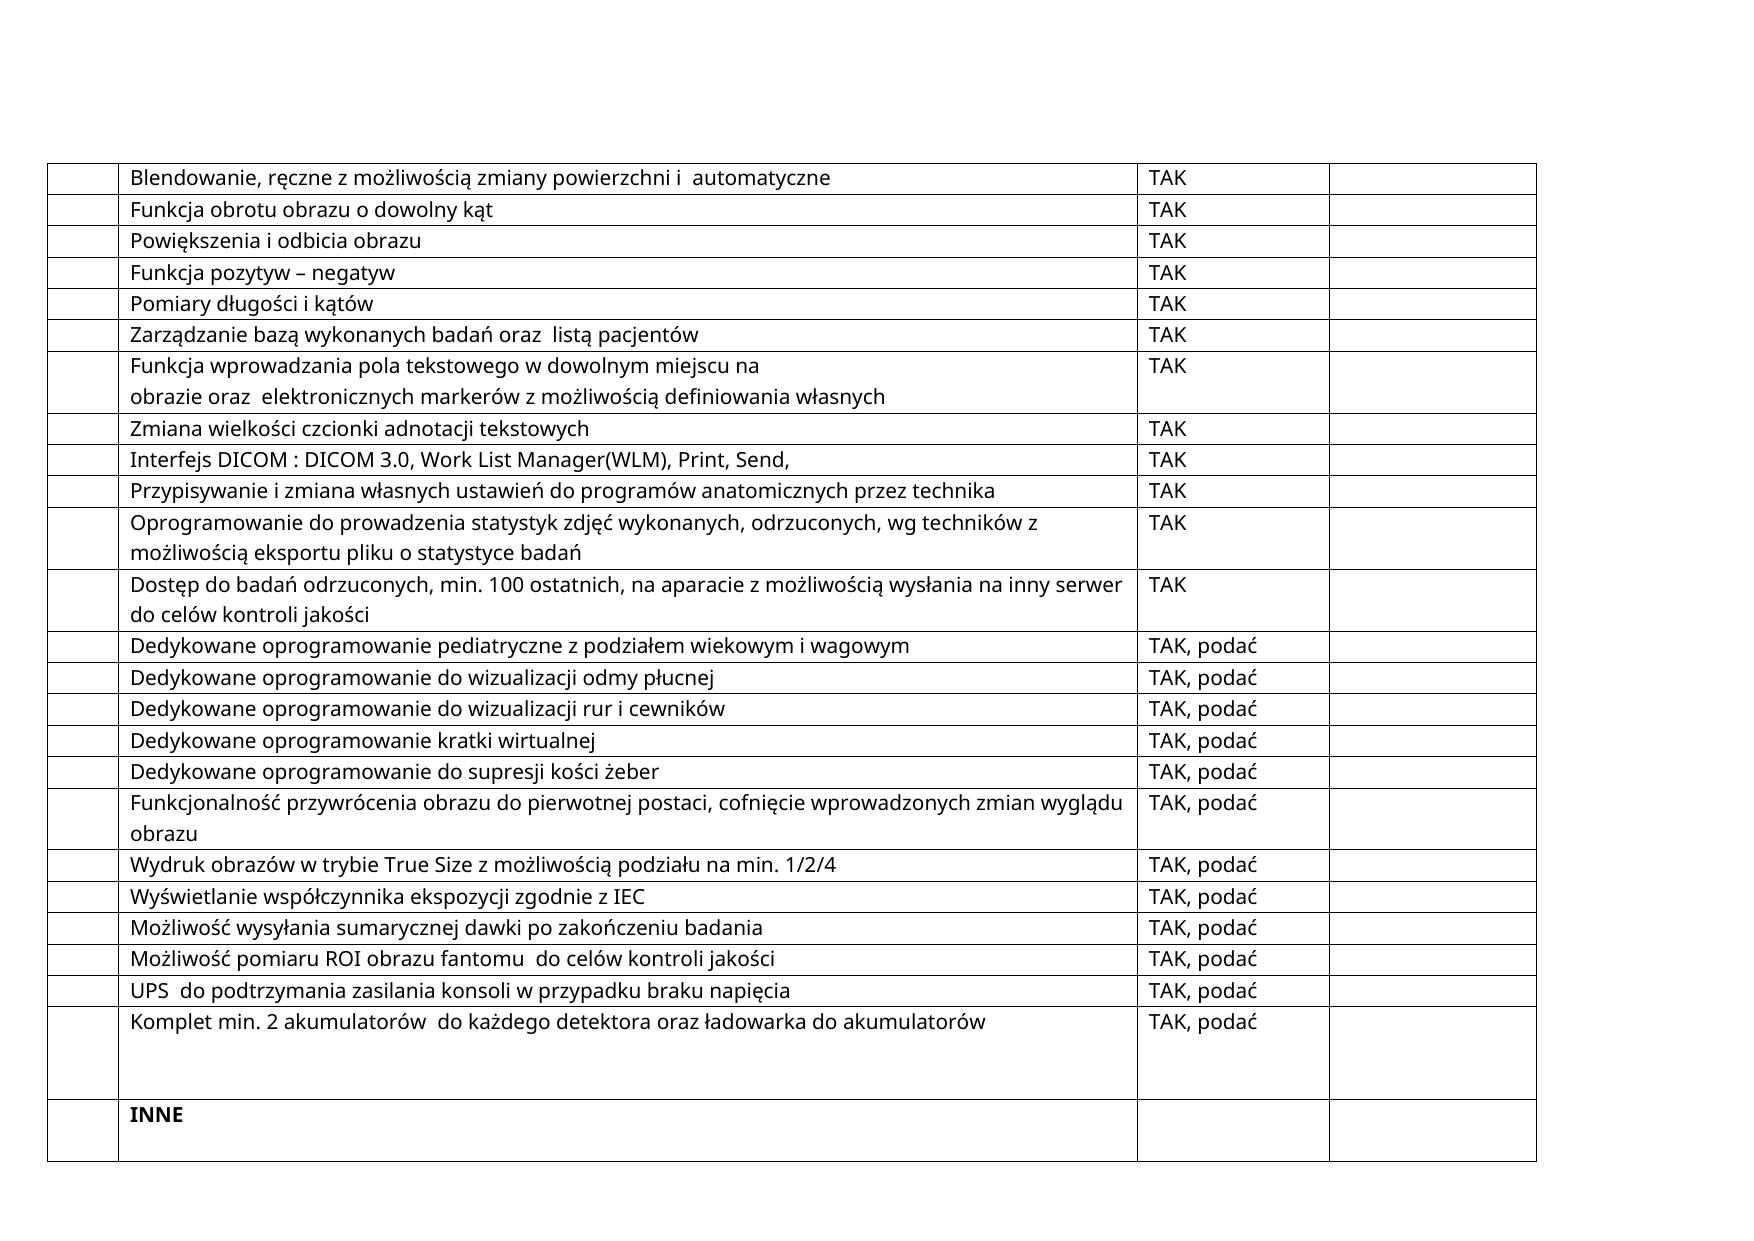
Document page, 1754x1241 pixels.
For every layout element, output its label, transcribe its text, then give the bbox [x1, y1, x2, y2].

table_cell [1330, 164, 1536, 194]
table_cell [48, 757, 118, 787]
table_cell [48, 352, 118, 413]
table_cell TAK [1138, 289, 1329, 319]
table_cell TAK, podać [1138, 913, 1329, 943]
table_cell [48, 508, 118, 569]
table_cell [48, 632, 118, 662]
table_cell Funkcjonalność przywrócenia obrazu do pierwotnej postaci, cofnięcie wprowadzonych zmian wyglądu obrazu [119, 789, 1137, 849]
table_cell TAK [1138, 570, 1329, 631]
table_cell TAK [1138, 258, 1329, 288]
table_cell Pomiary długości i kątów [119, 289, 1137, 319]
table_cell TAK, podać [1138, 882, 1329, 912]
table_cell [1138, 1100, 1329, 1161]
table_cell [1330, 226, 1536, 257]
table_cell [1330, 1100, 1536, 1161]
table_cell [1330, 320, 1536, 351]
table_cell [1330, 882, 1536, 912]
table_cell [48, 289, 118, 319]
table_cell [48, 1100, 118, 1161]
table_cell [1330, 913, 1536, 943]
table_cell TAK, podać [1138, 976, 1329, 1006]
table_cell Wyświetlanie współczynnika ekspozycji zgodnie z IEC [119, 882, 1137, 912]
table_cell Możliwość wysyłania sumarycznej dawki po zakończeniu badania [119, 913, 1137, 943]
table_cell [48, 694, 118, 725]
table_cell [48, 945, 118, 975]
table_cell INNE [119, 1100, 1137, 1161]
table_cell [48, 663, 118, 693]
table_cell Komplet min. 2 akumulatorów do każdego detektora oraz ładowarka do akumulatorów [119, 1007, 1137, 1099]
table_cell TAK [1138, 320, 1329, 351]
table_cell Funkcja wprowadzania pola tekstowego w dowolnym miejscu na obrazie oraz elektronicznych markerów z możliwością definiowania własnych [119, 352, 1137, 413]
table_cell [1330, 289, 1536, 319]
table_cell [1330, 445, 1536, 475]
table_cell [1330, 789, 1536, 849]
table_cell [1330, 352, 1536, 413]
table_cell TAK [1138, 508, 1329, 569]
table_cell TAK [1138, 476, 1329, 507]
table_cell [1330, 945, 1536, 975]
table_cell [1330, 663, 1536, 693]
table_cell [48, 976, 118, 1006]
table_cell [48, 476, 118, 507]
table_cell Dedykowane oprogramowanie pediatryczne z podziałem wiekowym i wagowym [119, 632, 1137, 662]
table_cell TAK, podać [1138, 726, 1329, 756]
table_cell [1330, 694, 1536, 725]
table_cell [48, 789, 118, 849]
table_cell [48, 1007, 118, 1099]
table_cell Powiększenia i odbicia obrazu [119, 226, 1137, 257]
table_cell Blendowanie, ręczne z możliwością zmiany powierzchni i automatyczne [119, 164, 1137, 194]
table_cell [1330, 476, 1536, 507]
table_cell [48, 850, 118, 881]
table_cell TAK [1138, 195, 1329, 225]
table_cell [48, 726, 118, 756]
table_cell TAK, podać [1138, 757, 1329, 787]
table_cell Dedykowane oprogramowanie do supresji kości żeber [119, 757, 1137, 787]
table_cell TAK [1138, 445, 1329, 475]
table_cell [48, 570, 118, 631]
table_cell [1330, 414, 1536, 444]
table_cell [48, 913, 118, 943]
table_cell TAK, podać [1138, 632, 1329, 662]
table_cell Możliwość pomiaru ROI obrazu fantomu do celów kontroli jakości [119, 945, 1137, 975]
table_cell [1330, 726, 1536, 756]
table_cell [48, 164, 118, 194]
table_cell [48, 320, 118, 351]
table_cell TAK, podać [1138, 1007, 1329, 1099]
table_cell [48, 226, 118, 257]
table_cell TAK, podać [1138, 789, 1329, 849]
table_cell Przypisywanie i zmiana własnych ustawień do programów anatomicznych przez technika [119, 476, 1137, 507]
table_cell UPS do podtrzymania zasilania konsoli w przypadku braku napięcia [119, 976, 1137, 1006]
table_cell [48, 445, 118, 475]
table_cell Dedykowane oprogramowanie do wizualizacji rur i cewników [119, 694, 1137, 725]
table_cell [1330, 195, 1536, 225]
table_cell [48, 258, 118, 288]
table_cell TAK, podać [1138, 945, 1329, 975]
table_cell [48, 414, 118, 444]
table_cell Dedykowane oprogramowanie kratki wirtualnej [119, 726, 1137, 756]
table_cell Zarządzanie bazą wykonanych badań oraz listą pacjentów [119, 320, 1137, 351]
table_cell [1330, 757, 1536, 787]
table_cell Interfejs DICOM : DICOM 3.0, Work List Manager(WLM), Print, Send, [119, 445, 1137, 475]
table_cell [1330, 632, 1536, 662]
table_cell TAK [1138, 226, 1329, 257]
table_cell [1330, 1007, 1536, 1099]
table_cell TAK, podać [1138, 694, 1329, 725]
table_cell [1330, 508, 1536, 569]
table_cell TAK, podać [1138, 663, 1329, 693]
table_cell [1330, 570, 1536, 631]
table_cell Dostęp do badań odrzuconych, min. 100 ostatnich, na aparacie z możliwością wysłania na inny serwer do celów kontroli jakości [119, 570, 1137, 631]
table_cell [1330, 850, 1536, 881]
table_cell [48, 882, 118, 912]
table_cell Zmiana wielkości czcionki adnotacji tekstowych [119, 414, 1137, 444]
table_cell TAK [1138, 164, 1329, 194]
table_cell Oprogramowanie do prowadzenia statystyk zdjęć wykonanych, odrzuconych, wg techników z możliwością eksportu pliku o statystyce badań [119, 508, 1137, 569]
table_cell Wydruk obrazów w trybie True Size z możliwością podziału na min. 1/2/4 [119, 850, 1137, 881]
table_cell Dedykowane oprogramowanie do wizualizacji odmy płucnej [119, 663, 1137, 693]
table_cell Funkcja obrotu obrazu o dowolny kąt [119, 195, 1137, 225]
table_cell [48, 195, 118, 225]
table_cell TAK [1138, 414, 1329, 444]
table_cell Funkcja pozytyw – negatyw [119, 258, 1137, 288]
table_cell TAK [1138, 352, 1329, 413]
table_cell [1330, 258, 1536, 288]
table_cell TAK, podać [1138, 850, 1329, 881]
table_cell [1330, 976, 1536, 1006]
